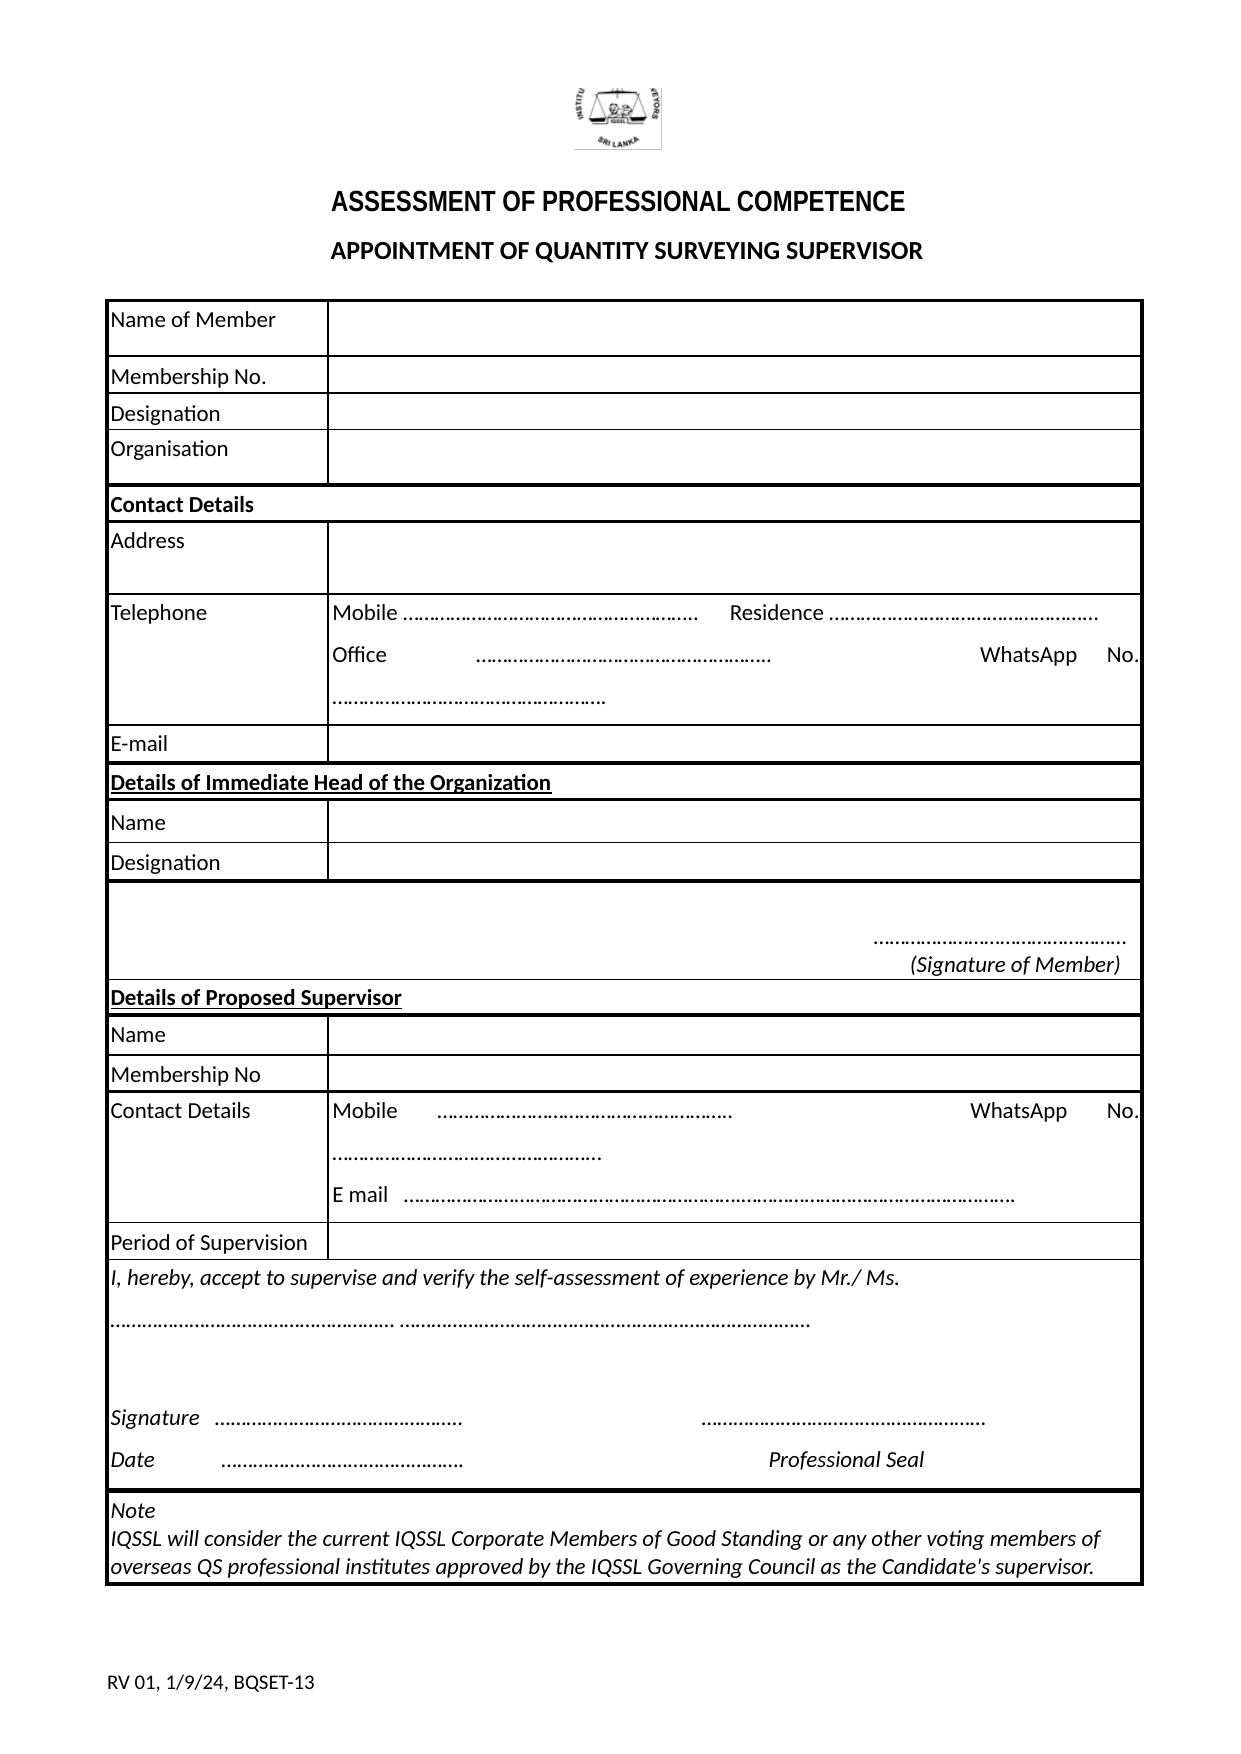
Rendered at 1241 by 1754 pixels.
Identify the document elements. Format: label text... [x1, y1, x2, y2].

table_cell Contact Details [109, 487, 1140, 519]
table_cell [329, 726, 1140, 761]
table_cell Details of Immediate Head of the Organization [109, 765, 1140, 797]
table_cell Note IQSSL will consider the current IQSSL Corporate Members of Good Standing or any other voting members of overseas QS professional institutes approved by the IQSSL Governing Council as the Candidate's supervisor. [109, 1493, 1140, 1581]
table_cell Designation [109, 843, 327, 878]
text APPOINTMENT OF QUANTITY SURVEYING SUPERVISOR [124, 234, 1130, 266]
table_cell Address [109, 523, 327, 593]
table_cell Telephone [109, 595, 327, 724]
table_cell Contact Details [109, 1093, 327, 1222]
table_header [329, 302, 1140, 355]
table_cell [329, 1017, 1140, 1054]
table_cell Membership No. [109, 357, 327, 392]
table_header Name of Member [109, 302, 327, 355]
table_cell Name [109, 1017, 327, 1054]
table_cell Details of Proposed Supervisor [109, 980, 1140, 1013]
table_cell Mobile ……………………………………………….. WhatsApp No. …………………………………………... E mail ……………………………………………………….……………………………………………. [329, 1093, 1140, 1222]
table_cell Period of Supervision [109, 1223, 327, 1259]
table_cell [329, 523, 1140, 593]
table_cell [329, 801, 1140, 842]
table_cell Mobile ……………………………………………….. Residence …………………………………………... Office ……………………………………………….. WhatsApp No. ……………………………………………. [329, 595, 1140, 724]
table_cell Designation [109, 394, 327, 428]
table_cell Membership No [109, 1056, 327, 1090]
table_cell Organisation [109, 430, 327, 483]
table_cell [329, 394, 1140, 428]
table_cell I, hereby, accept to supervise and verify the self-assessment of experience by Mr./ Ms. ……………………………………………… …………………………………………………………………… Signature ……………………………………….. ……………………………………………… Date ………………………………………. Professional Seal [109, 1260, 1140, 1488]
table_cell [329, 357, 1140, 392]
text ASSESSMENT OF PROFESSIONAL COMPETENCE [107, 184, 1130, 217]
picture [574, 88, 663, 152]
table_cell [329, 1223, 1140, 1259]
table_cell [329, 430, 1140, 483]
table_cell ………………………………………… (Signature of Member) [109, 883, 1140, 979]
table_cell [329, 843, 1140, 878]
table_cell Name [109, 801, 327, 842]
table_cell [329, 1056, 1140, 1090]
table_cell E-mail [109, 726, 327, 761]
